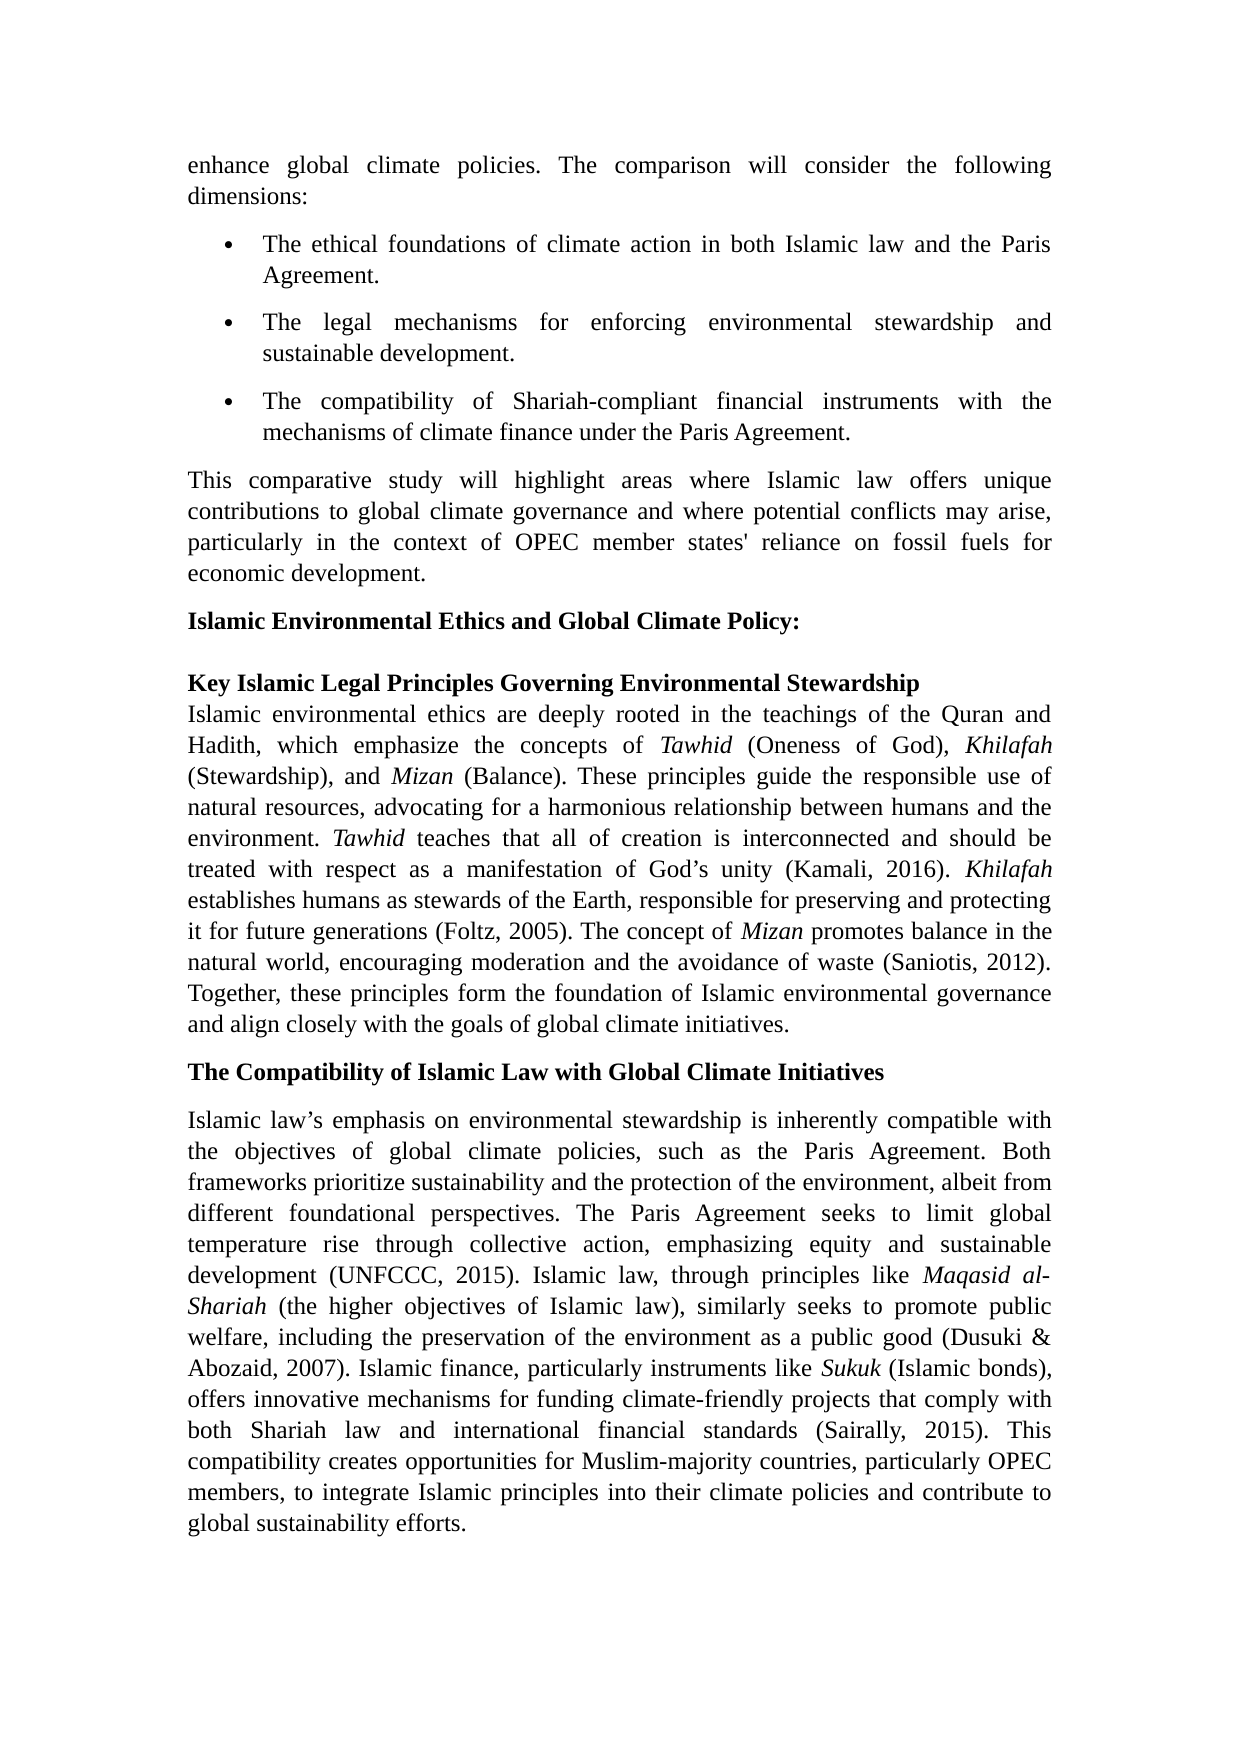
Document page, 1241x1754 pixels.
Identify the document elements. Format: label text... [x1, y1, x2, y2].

list The compatibility of Shariah-compliant financial instruments with the mechanisms of climate finance under the Paris Agreement. [225, 386, 1053, 446]
text Key Islamic Legal Principles Governing Environmental Stewardship [187, 668, 1053, 697]
text Islamic law’s emphasis on environmental stewardship is inherently compatible with the objectives of global climate policies, such as the Paris Agreement. Both frameworks prioritize sustainability and the protection of the environment, albeit from different foundational perspectives. The Paris Agreement seeks to limit global temperature rise through collective action, emphasizing equity and sustainable development (UNFCCC, 2015). Islamic law, through principles like Maqasid al-Shariah (the higher objectives of Islamic law), similarly seeks to promote public welfare, including the preservation of the environment as a public good (Dusuki & Abozaid, 2007). Islamic finance, particularly instruments like Sukuk (Islamic bonds), offers innovative mechanisms for funding climate-friendly projects that comply with both Shariah law and international financial standards (Sairally, 2015). This compatibility creates opportunities for Muslim-majority countries, particularly OPEC members, to integrate Islamic principles into their climate policies and contribute to global sustainability efforts. [187, 1105, 1053, 1537]
list The ethical foundations of climate action in both Islamic law and the Paris Agreement. [225, 229, 1053, 288]
list The legal mechanisms for enforcing environmental stewardship and sustainable development. [225, 307, 1053, 367]
text Islamic Environmental Ethics and Global Climate Policy: [187, 606, 1053, 634]
text The Compatibility of Islamic Law with Global Climate Initiatives [187, 1057, 1053, 1086]
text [187, 150, 1053, 210]
text This comparative study will highlight areas where Islamic law offers unique contributions to global climate governance and where potential conflicts may arise, particularly in the context of OPEC member states' reliance on fossil fuels for economic development. [187, 465, 1053, 587]
text Islamic environmental ethics are deeply rooted in the teachings of the Quran and Hadith, which emphasize the concepts of Tawhid (Oneness of God), Khilafah (Stewardship), and Mizan (Balance). These principles guide the responsible use of natural resources, advocating for a harmonious relationship between humans and the environment. Tawhid teaches that all of creation is interconnected and should be treated with respect as a manifestation of God’s unity (Kamali, 2016). Khilafah establishes humans as stewards of the Earth, responsible for preserving and protecting it for future generations (Foltz, 2005). The concept of Mizan promotes balance in the natural world, encouraging moderation and the avoidance of waste (Saniotis, 2012). Together, these principles form the foundation of Islamic environmental governance and align closely with the goals of global climate initiatives. [187, 699, 1053, 1038]
